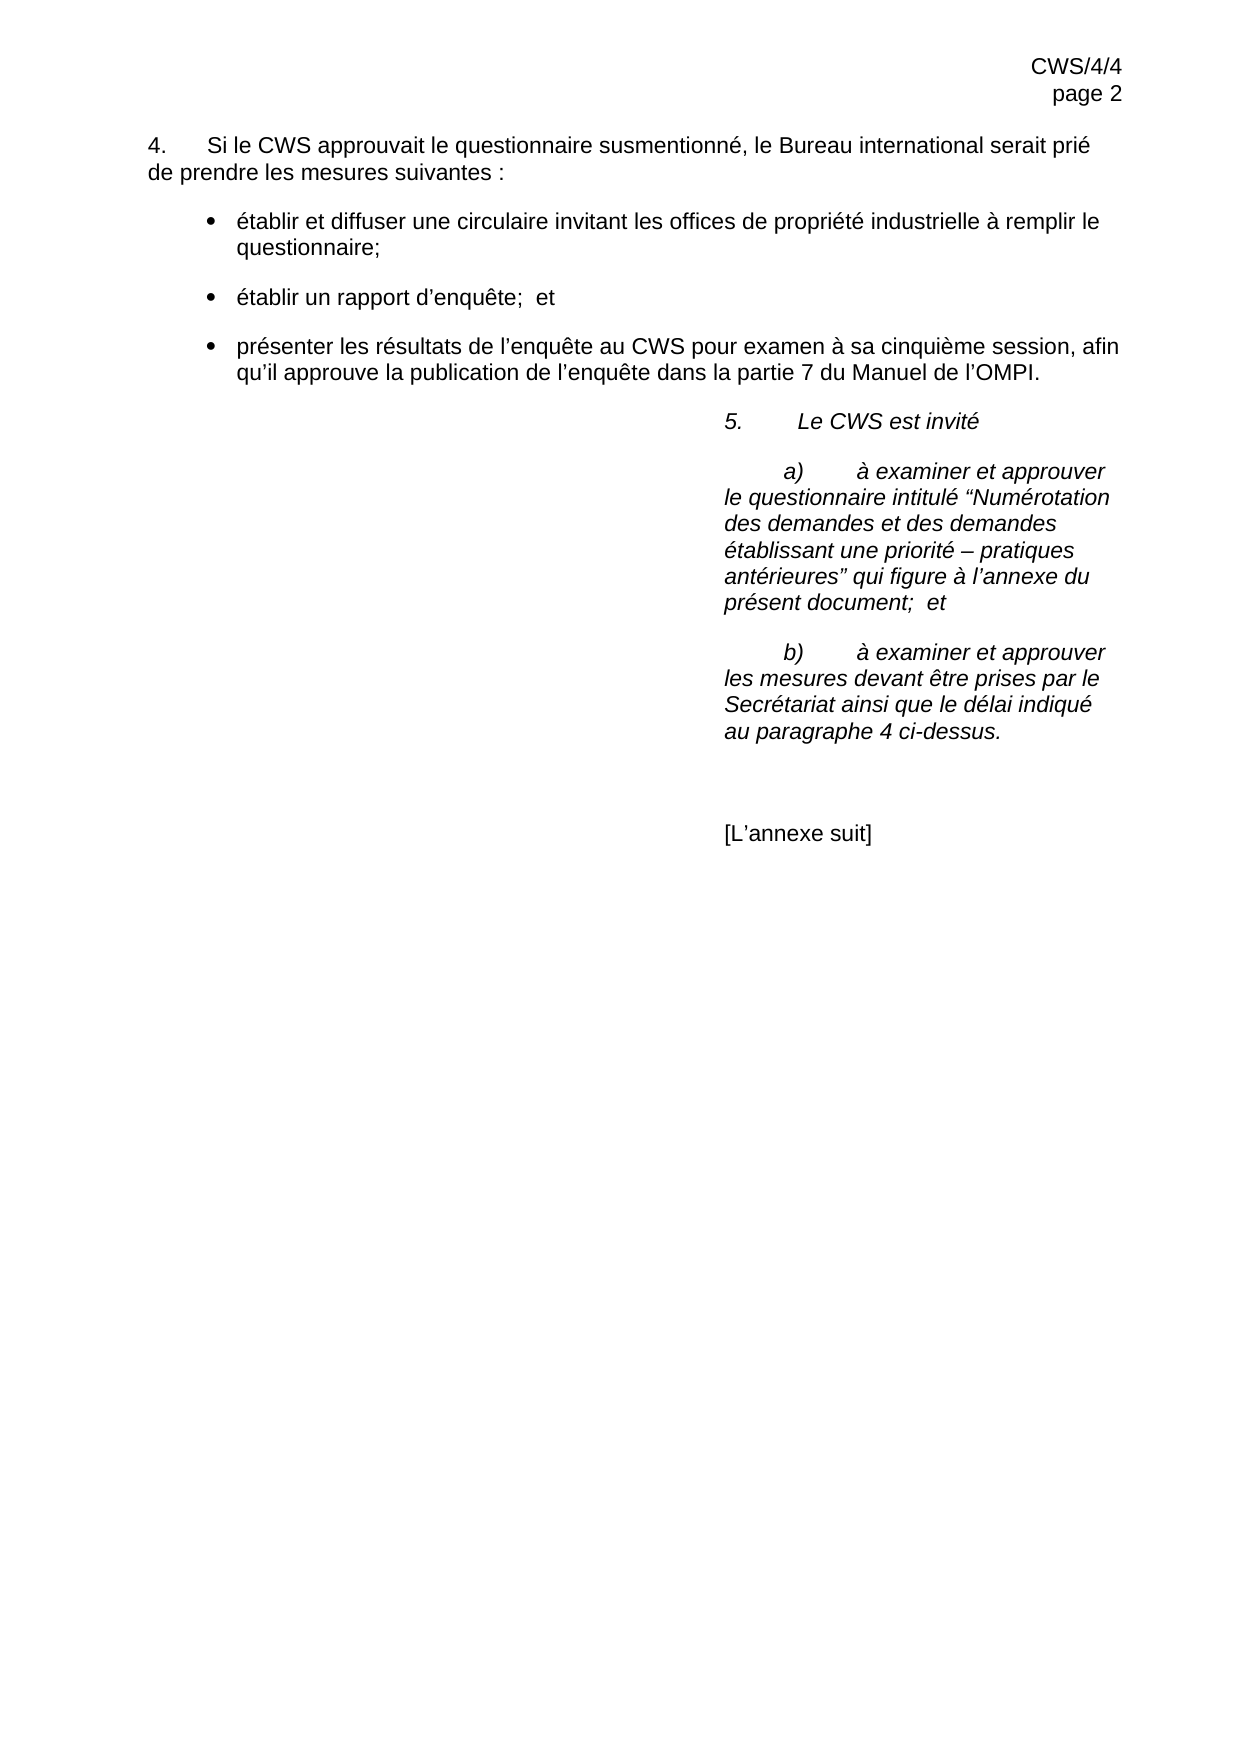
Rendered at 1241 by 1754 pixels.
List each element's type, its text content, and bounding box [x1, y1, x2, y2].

text Si le CWS approuvait le questionnaire susmentionné, le Bureau international serait prié de prendre les mesures suivantes : [148, 132, 1122, 185]
list à examiner et approuver les mesures devant être prises par le Secrétariat ainsi que le délai indiqué au paragraphe 4 ci-dessus. [724, 639, 1122, 744]
list présenter les résultats de l’enquête au CWS pour examen à sa cinquième session, afin qu’il approuve la publication de l’enquête dans la partie 7 du Manuel de l’OMPI. [207, 333, 1122, 385]
list à examiner et approuver le questionnaire intitulé “Numérotation des demandes et des demandes établissant une priorité – pratiques antérieures” qui figure à l’annexe du présent document; et [724, 458, 1122, 616]
text Le CWS est invité [724, 408, 1122, 435]
text [L’annexe suit] [724, 820, 1122, 846]
list établir un rapport d’enquête; et [207, 283, 1122, 310]
list établir et diffuser une circulaire invitant les offices de propriété industrielle à remplir le questionnaire; [207, 208, 1122, 261]
